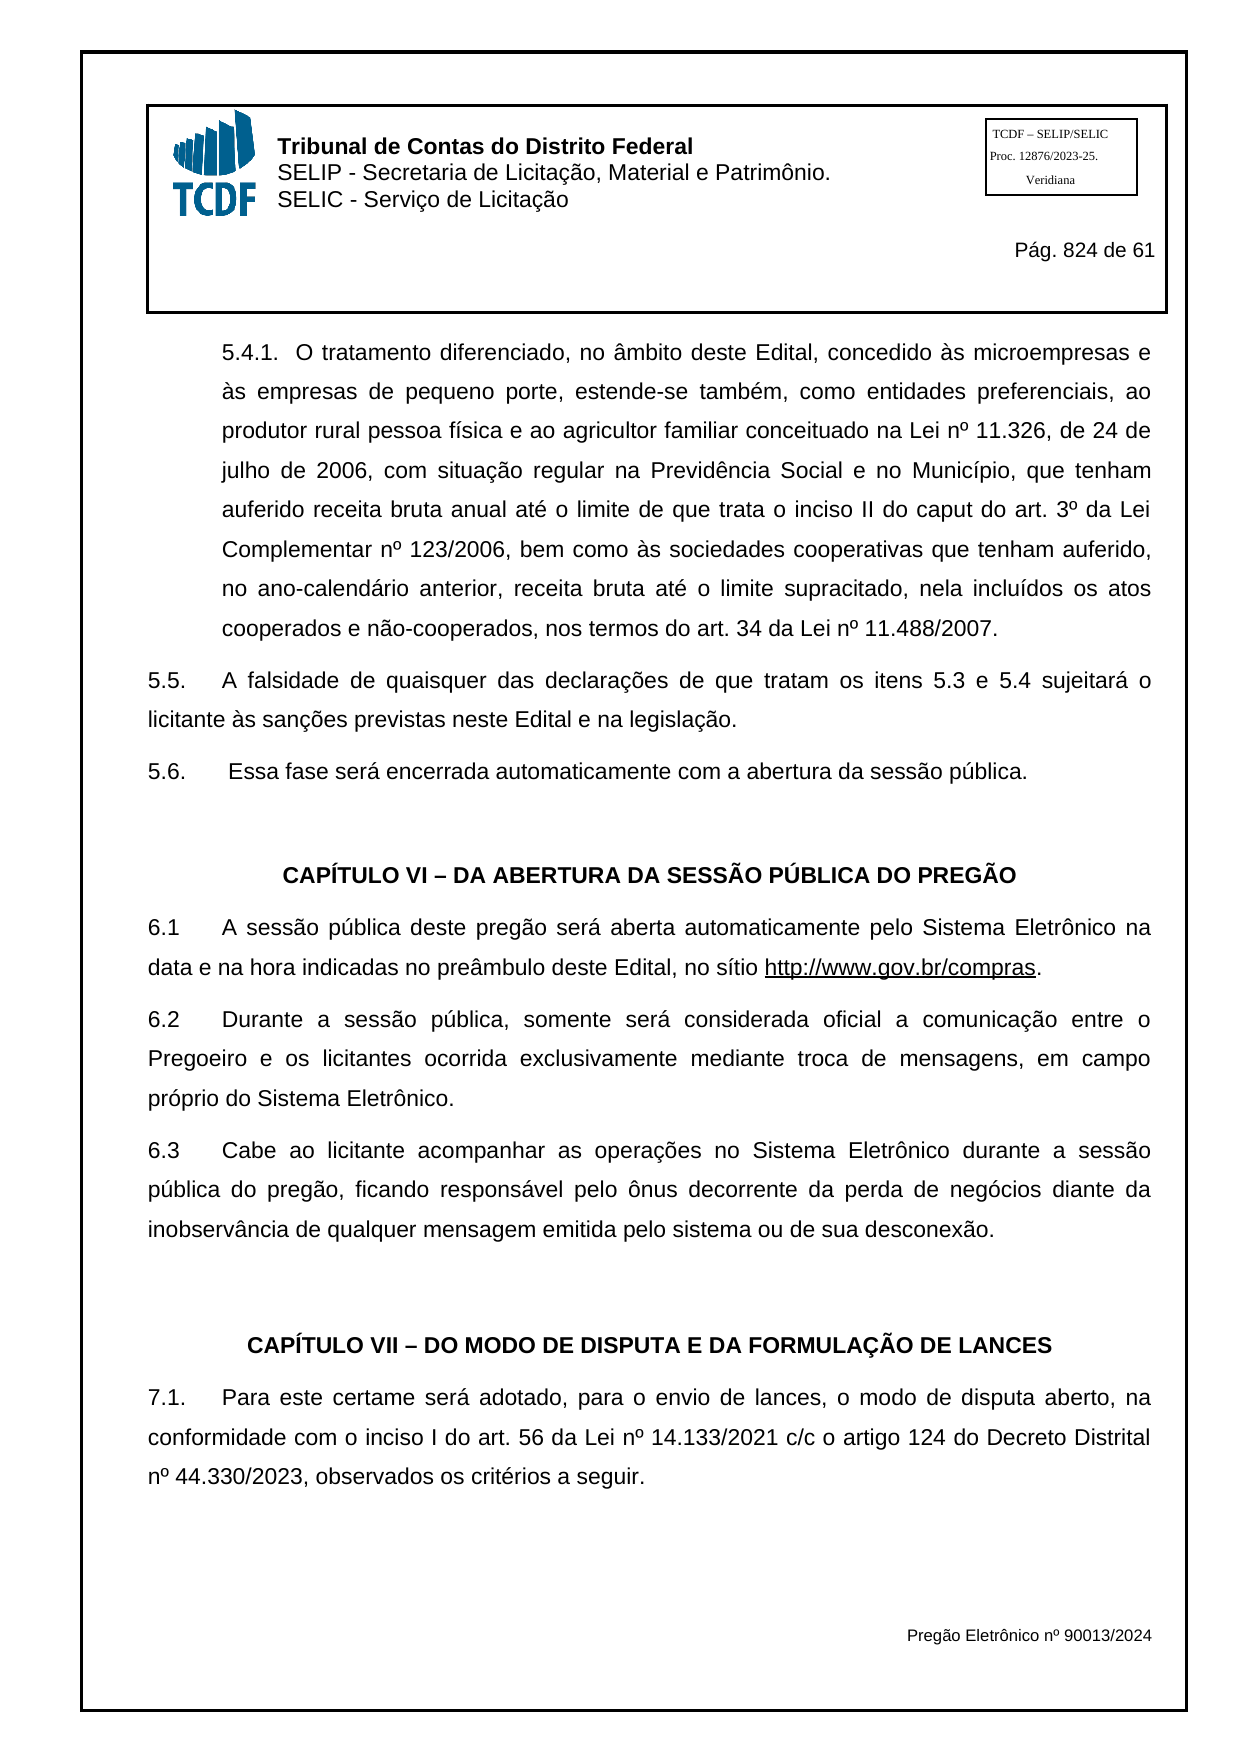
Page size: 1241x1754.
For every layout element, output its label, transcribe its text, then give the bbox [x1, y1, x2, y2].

text Capítulo ViI – DO MODO DE DISPUTA E DA formulação de lances [148, 1332, 1152, 1358]
text 5.6. Essa fase será encerrada automaticamente com a abertura da sessão pública. [148, 758, 1152, 784]
text 7.1. Para este certame será adotado, para o envio de lances, o modo de disputa aberto, na conformidade com o inciso I do art. 56 da Lei nº 14.133/2021 c/c o artigo 124 do Decreto Distrital nº 44.330/2023, observados os critérios a seguir. [148, 1384, 1152, 1489]
text 6.1 A sessão pública deste pregão será aberta automaticamente pelo Sistema Eletrônico na data e na hora indicadas no preâmbulo deste Edital, no sítio http://www.gov.br/compras. [148, 914, 1152, 980]
picture [158, 107, 270, 218]
text Capítulo VI – DA abertura da SESSÃO PÚBLICA do pregão [148, 862, 1152, 888]
text 5.4.1. O tratamento diferenciado, no âmbito deste Edital, concedido às microempresas e às empresas de pequeno porte, estende-se também, como entidades preferenciais, ao produtor rural pessoa física e ao agricultor familiar conceituado na Lei nº 11.326, de 24 de julho de 2006, com situação regular na Previdência Social e no Município, que tenham auferido receita bruta anual até o limite de que trata o inciso II do caput do art. 3º da Lei Complementar nº 123/2006, bem como às sociedades cooperativas que tenham auferido, no ano-calendário anterior, receita bruta até o limite supracitado, nela incluídos os atos cooperados e não-cooperados, nos termos do art. 34 da Lei nº 11.488/2007. [222, 338, 1152, 641]
text 6.3 Cabe ao licitante acompanhar as operações no Sistema Eletrônico durante a sessão pública do pregão, ficando responsável pelo ônus decorrente da perda de negócios diante da inobservância de qualquer mensagem emitida pelo sistema ou de sua desconexão. [148, 1137, 1152, 1242]
text 5.5. A falsidade de quaisquer das declarações de que tratam os itens 5.3 e 5.4 sujeitará o licitante às sanções previstas neste Edital e na legislação. [148, 667, 1152, 733]
text 6.2 Durante a sessão pública, somente será considerada oficial a comunicação entre o Pregoeiro e os licitantes ocorrida exclusivamente mediante troca de mensagens, em campo próprio do Sistema Eletrônico. [148, 1006, 1152, 1111]
